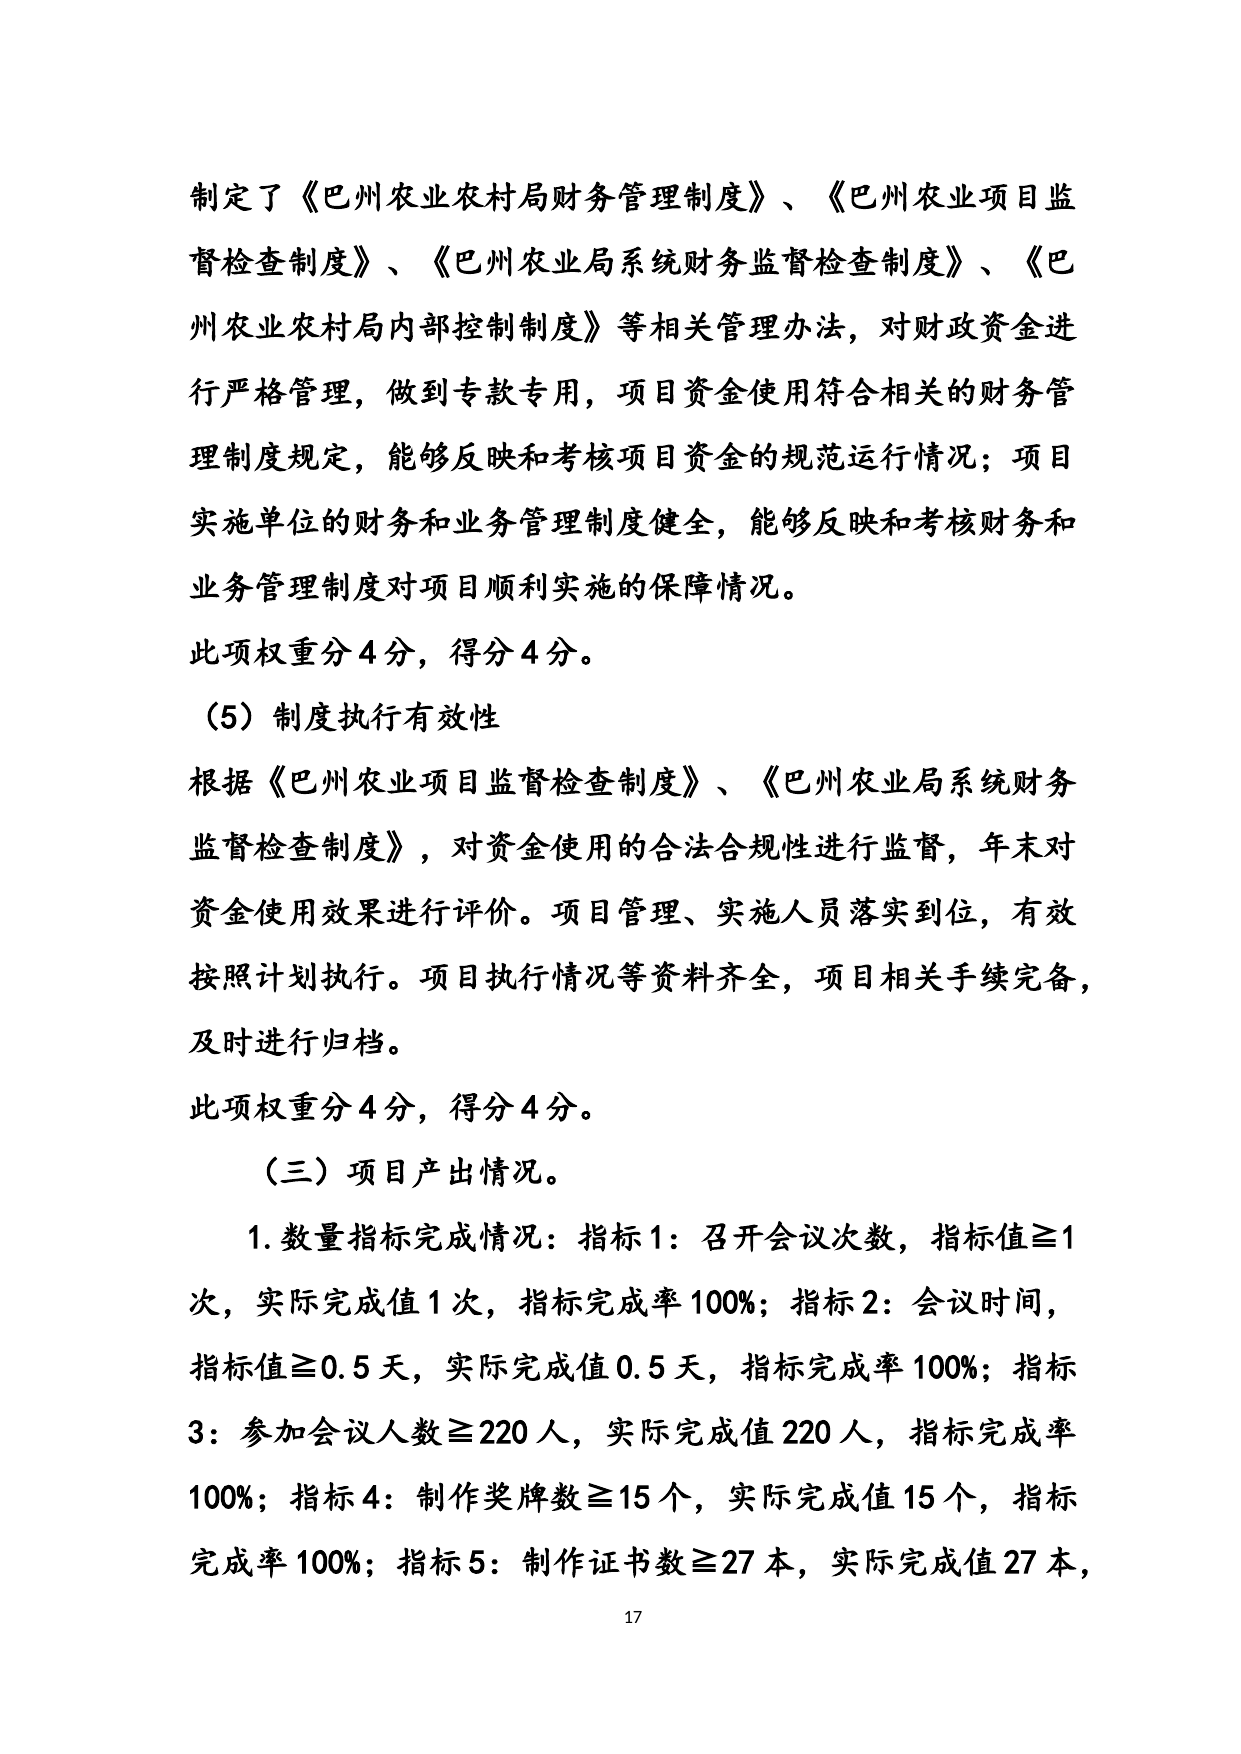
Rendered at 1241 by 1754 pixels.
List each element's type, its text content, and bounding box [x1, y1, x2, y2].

text （三）项目产出情况。 [187, 1137, 1078, 1202]
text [187, 162, 1078, 1137]
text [187, 1202, 1078, 1592]
